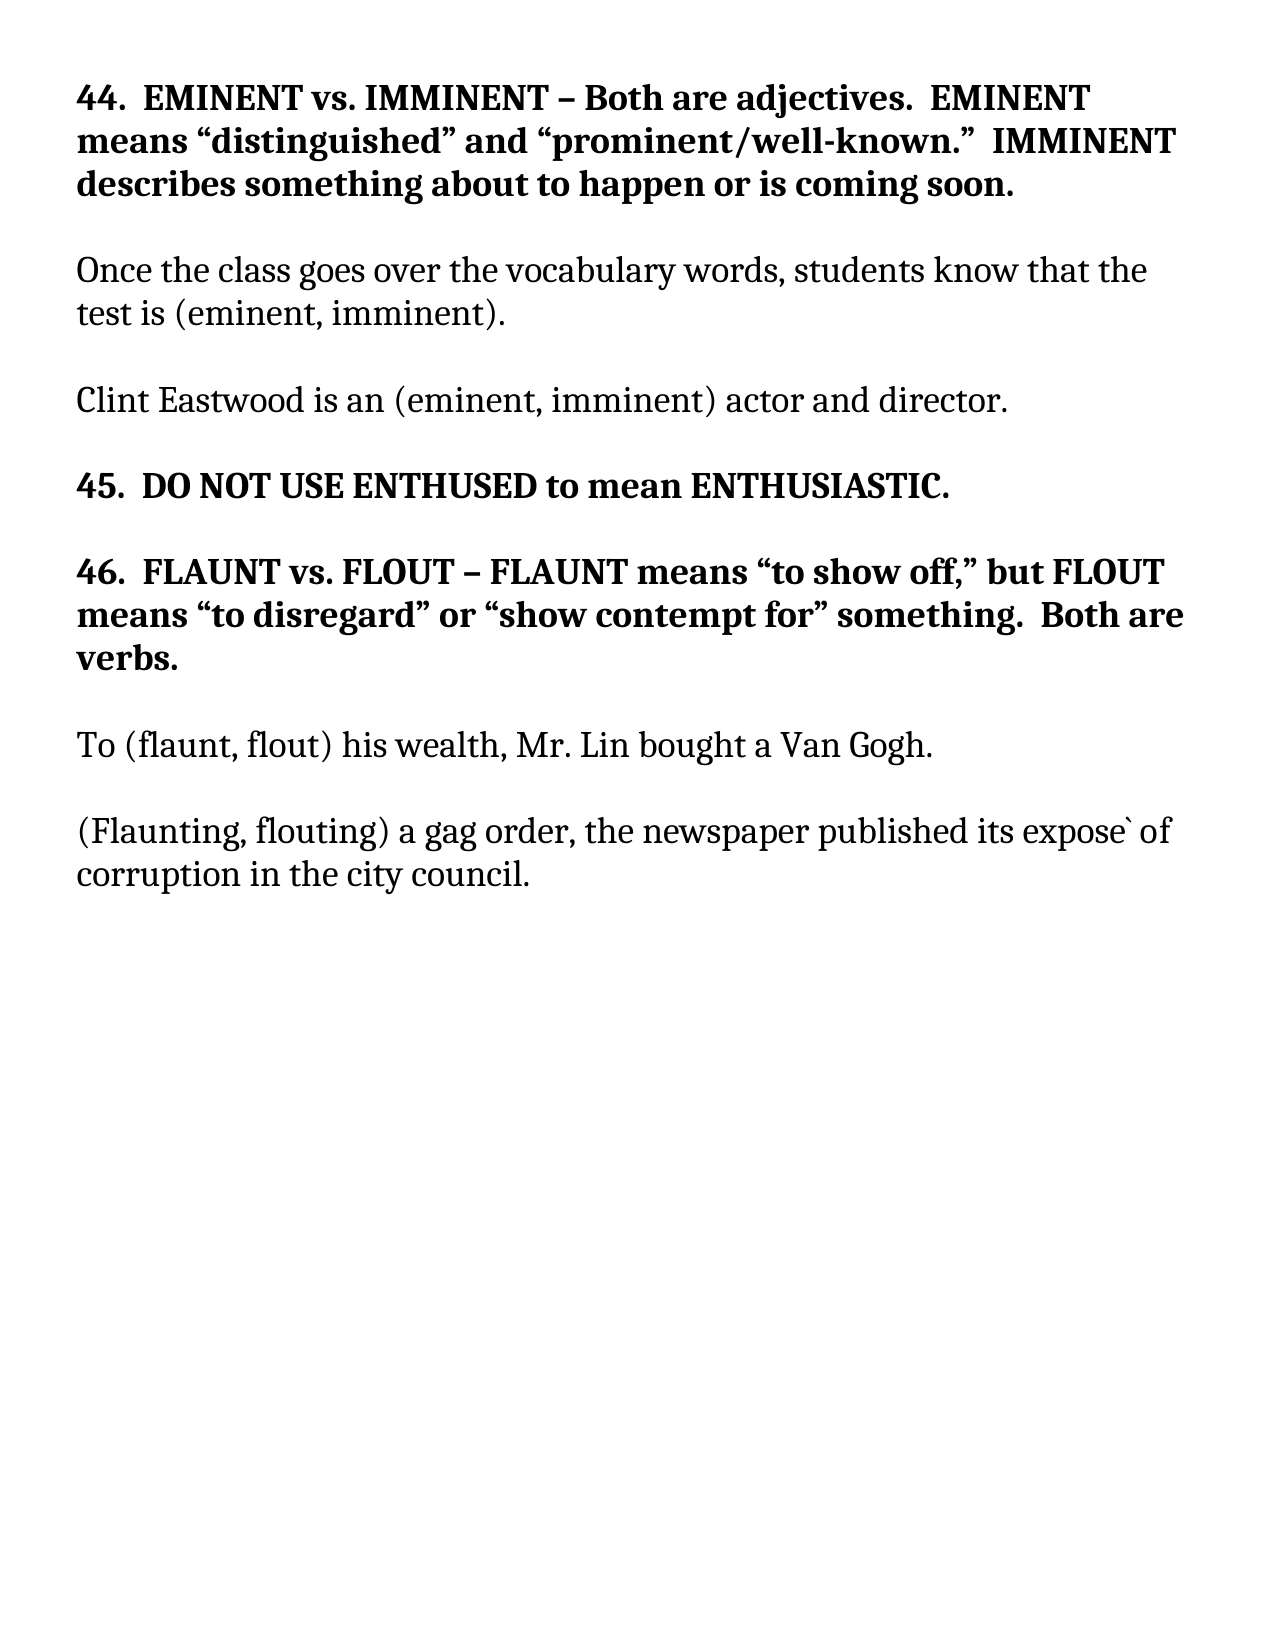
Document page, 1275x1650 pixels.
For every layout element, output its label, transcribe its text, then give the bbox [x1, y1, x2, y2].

text (Flaunting, flouting) a gag order, the newspaper published its expose` of corruption in the city council. [76, 809, 1198, 896]
text Once the class goes over the vocabulary words, students know that the test is (eminent, imminent). [76, 249, 1198, 335]
text Clint Eastwood is an (eminent, imminent) actor and director. [76, 378, 1198, 421]
text To (flaunt, flout) his wealth, Mr. Lin bought a Van Gogh. [76, 723, 1198, 766]
text 46. FLAUNT vs. FLOUT – FLAUNT means “to show off,” but FLOUT means “to disregard” or “show contempt for” something. Both are verbs. [76, 551, 1198, 680]
text 44. EMINENT vs. IMMINENT – Both are adjectives. EMINENT means “distinguished” and “prominent/well-known.” IMMINENT describes something about to happen or is coming soon. [76, 76, 1198, 206]
text 45. DO NOT USE ENTHUSED to mean ENTHUSIASTIC. [76, 464, 1198, 508]
